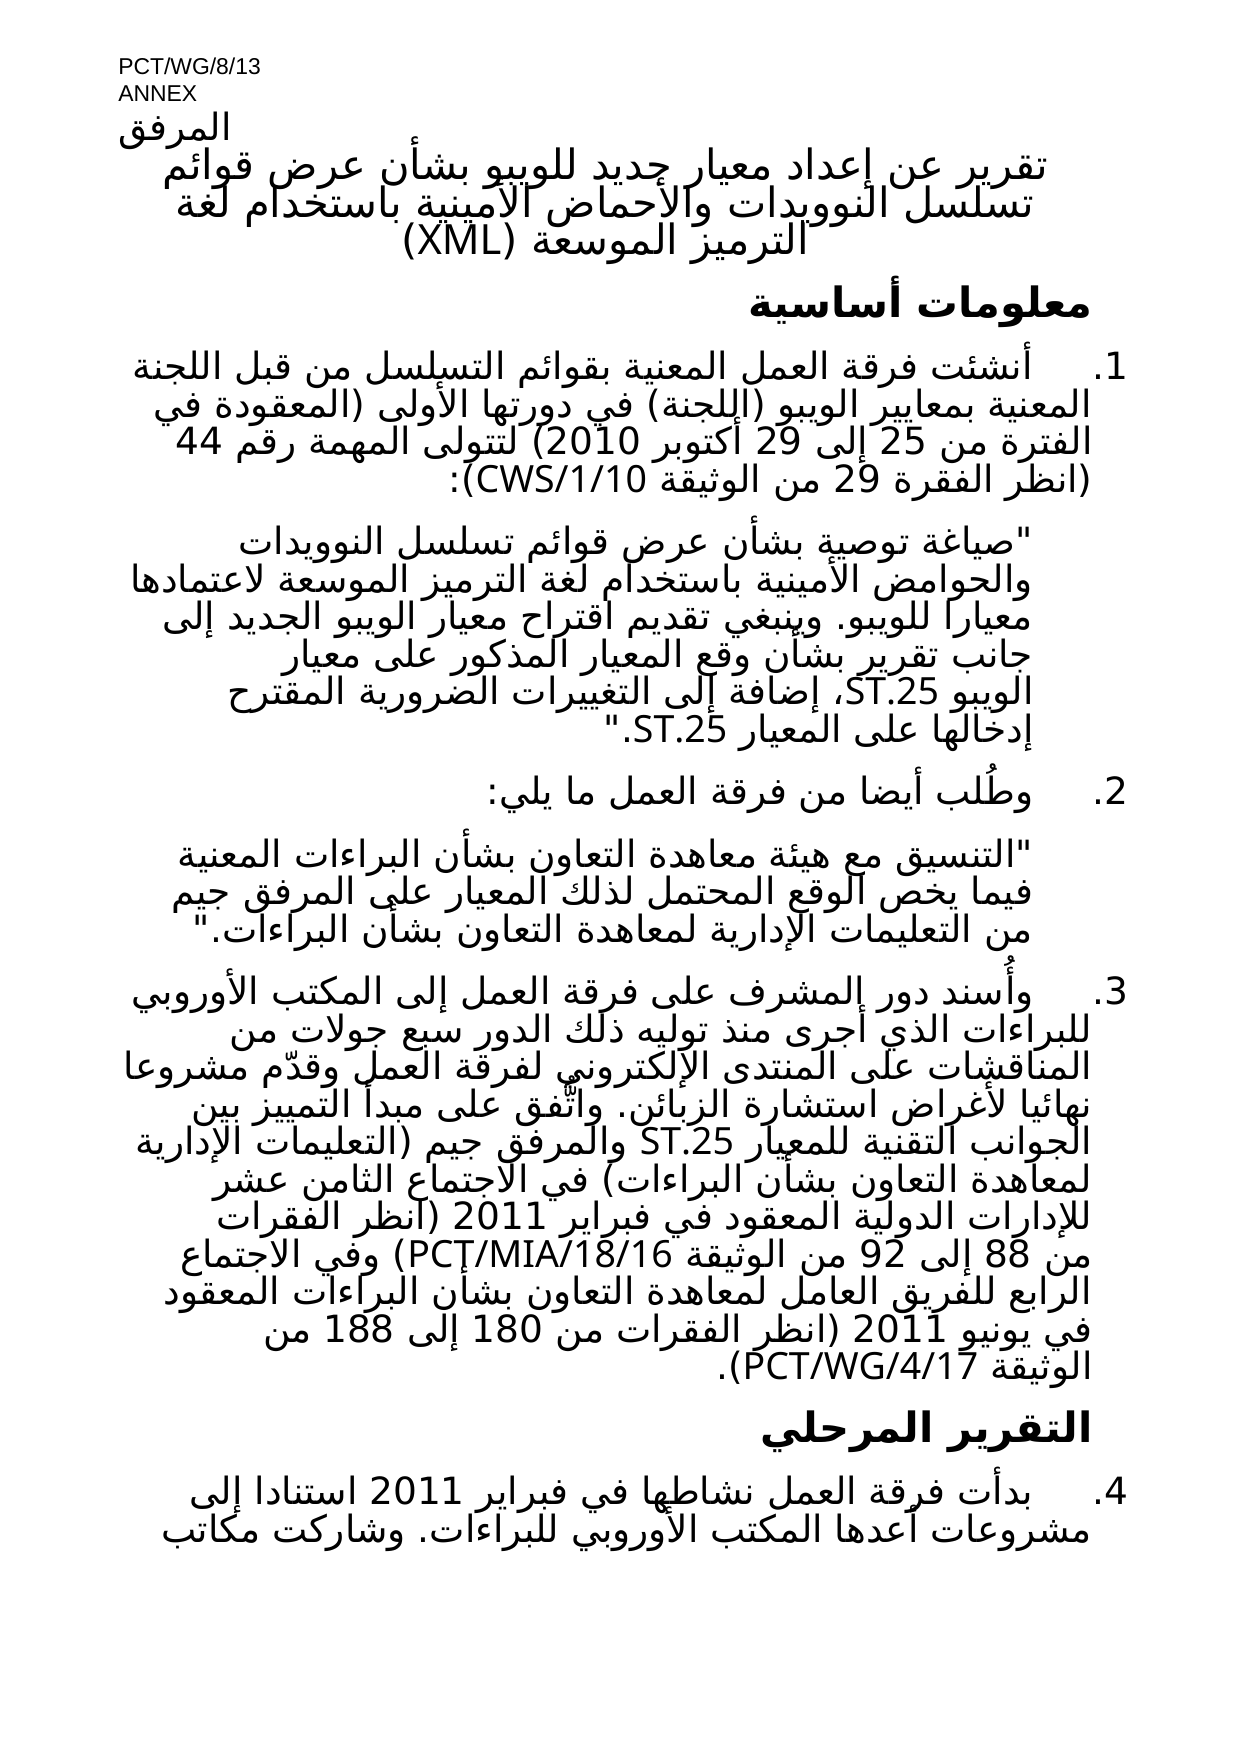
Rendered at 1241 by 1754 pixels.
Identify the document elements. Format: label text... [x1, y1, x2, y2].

text التقرير المرحلي [118, 1412, 908, 1449]
text التقرير المرحلي [1004, 1412, 1092, 1449]
text وأُسند دور المشرف على فرقة العمل إلى المكتب الأوروبي للبراءات الذي أجرى منذ توليه ذلك الدور سبع جولات من المناقشات على المنتدى الإلكتروني لفرقة العمل وقدّم مشروعا نهائيا لأغراض استشارة الزبائن. واتُّفق على مبدأ التمييز بين الجوانب التقنية للمعيار ST.25 والمرفق جيم (التعليمات الإدارية لمعاهدة التعاون بشأن البراءات) في الاجتماع الثامن عشر للإدارات الدولية المعقود في فبراير 2011 (انظر الفقرات من 88 إلى 92 من الوثيقة PCT/MIA/18/16) وفي الاجتماع الرابع للفريق العامل لمعاهدة التعاون بشأن البراءات المعقود في يونيو 2011 (انظر الفقرات من 180 إلى 188 من الوثيقة PCT/WG/4/17). [118, 974, 1092, 1387]
list "التنسيق مع هيئة معاهدة التعاون بشأن البراءات المعنية فيما يخص الوقع المحتمل لذلك المعيار على المرفق جيم من التعليمات الإدارية لمعاهدة التعاون بشأن البراءات." [118, 837, 1033, 949]
text وطُلب أيضا من فرقة العمل ما يلي: [118, 774, 1092, 812]
list "صياغة توصية بشأن عرض قوائم تسلسل النوويدات والحوامض الأمينية باستخدام لغة الترميز الموسعة لاعتمادها معيارا للويبو. وينبغي تقديم اقتراح معيار الويبو الجديد إلى جانب تقرير بشأن وقع المعيار المذكور على معيار الويبو ST.25، إضافة إلى التغييرات الضرورية المقترح إدخالها على المعيار ST.25." [118, 524, 1033, 749]
text التقرير المرحلي [865, 1412, 1067, 1449]
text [118, 1474, 1092, 1549]
text معلومات أساسية [118, 287, 1031, 324]
text تقرير عن إعداد معيار جديد للويبو بشأن عرض قوائم تسلسل النوويدات والأحماض الأمينية باستخدام لغة الترميز الموسعة (XML) [118, 149, 1092, 262]
list أنشئت فرقة العمل المعنية بقوائم التسلسل من قبل اللجنة المعنية بمعايير الويبو (اللجنة) في دورتها الأولى (المعقودة في الفترة من 25 إلى 29 أكتوبر 2010) لتتولى المهمة رقم 44 (انظر الفقرة 29 من الوثيقة CWS/1/10): [118, 349, 1092, 499]
text معلومات أساسية [1019, 287, 1092, 324]
